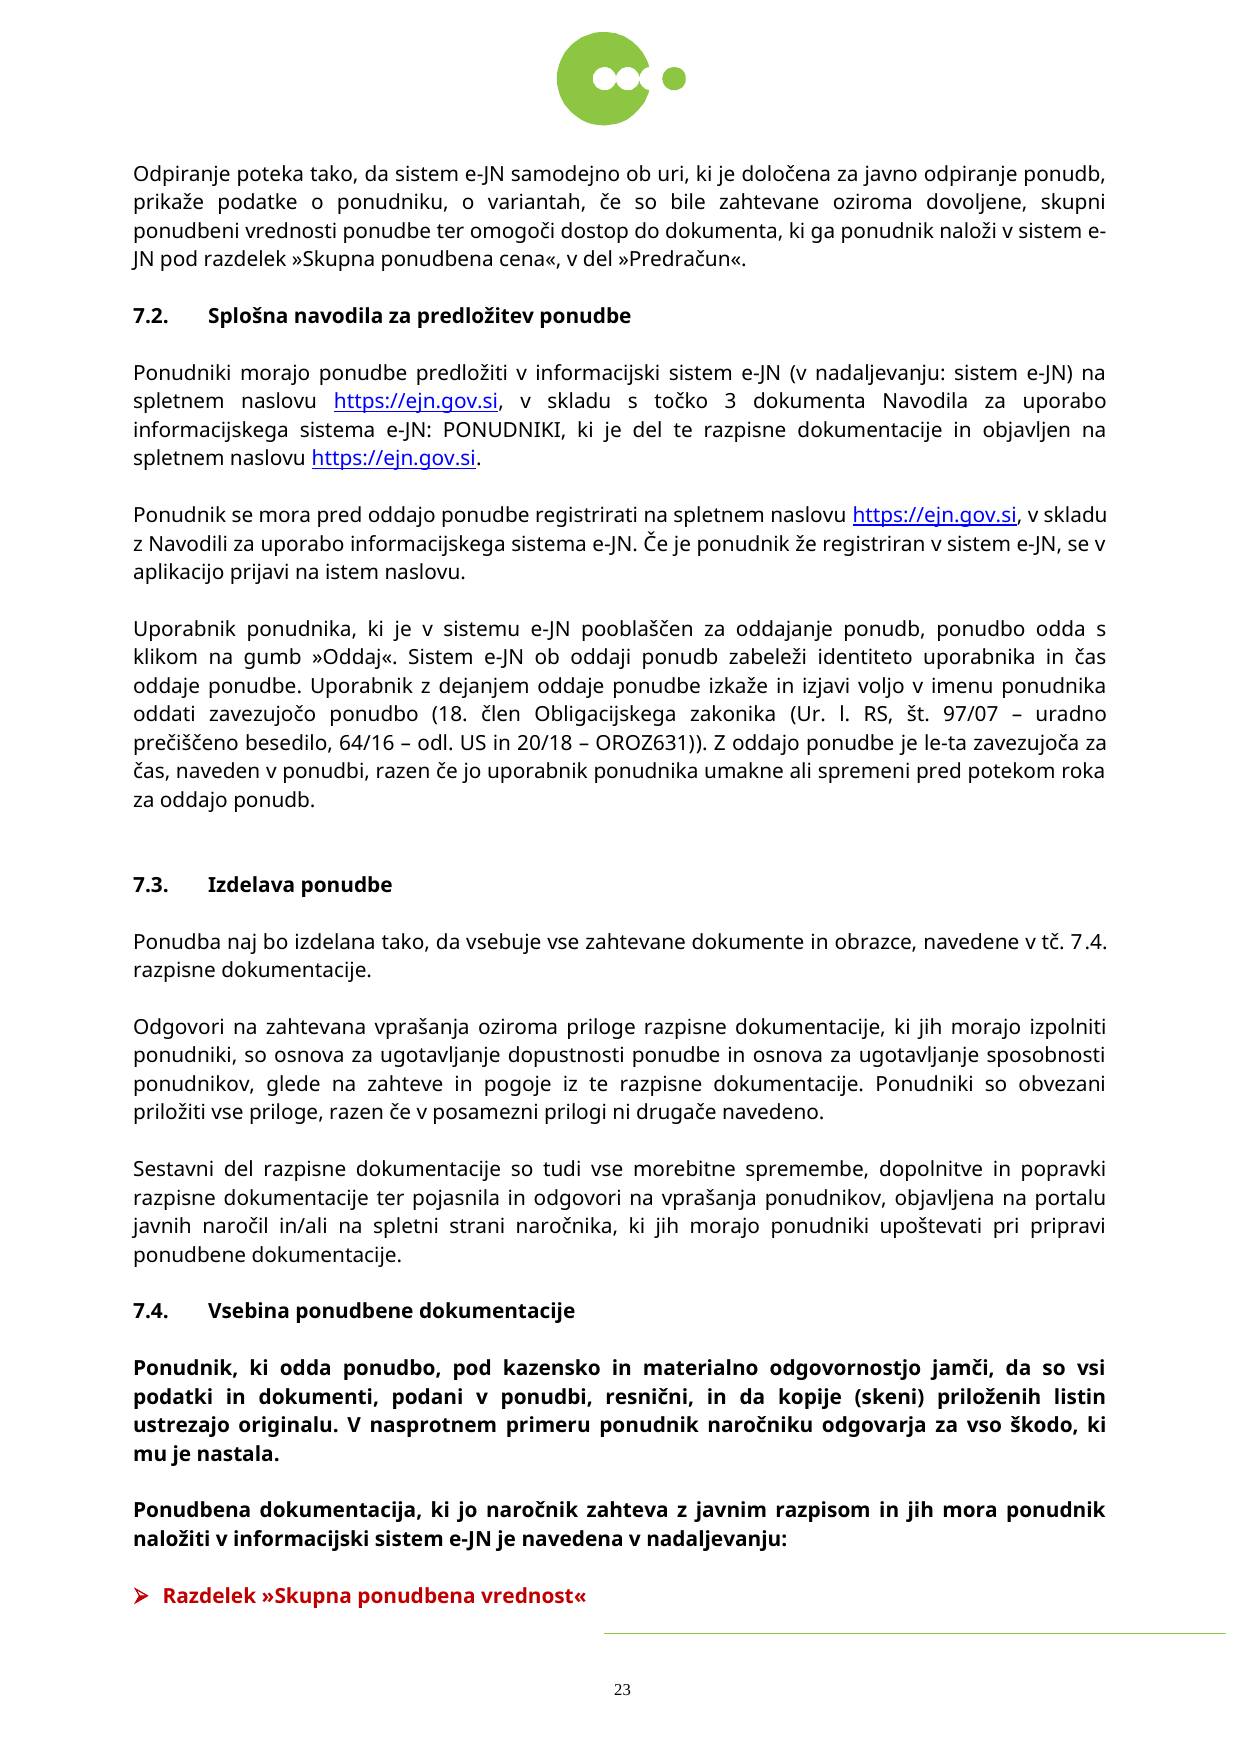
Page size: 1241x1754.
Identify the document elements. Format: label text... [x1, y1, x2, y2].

text Ponudnik se mora pred oddajo ponudbe registrirati na spletnem naslovu https://ejn.gov.si, v skladu z Navodili za uporabo informacijskega sistema e-JN. Če je ponudnik že registriran v sistem e-JN, se v aplikacijo prijavi na istem naslovu. [133, 500, 1107, 586]
list Splošna navodila za predložitev ponudbe [133, 301, 1107, 330]
list Razdelek »Skupna ponudbena vrednost« [133, 1581, 1107, 1609]
text Uporabnik ponudnika, ki je v sistemu e-JN pooblaščen za oddajanje ponudb, ponudbo odda s klikom na gumb »Oddaj«. Sistem e-JN ob oddaji ponudb zabeleži identiteto uporabnika in čas oddaje ponudbe. Uporabnik z dejanjem oddaje ponudbe izkaže in izjavi voljo v imenu ponudnika oddati zavezujočo ponudbo (18. člen Obligacijskega zakonika (Ur. l. RS, št. 97/07 – uradno prečiščeno besedilo, 64/16 – odl. US in 20/18 – OROZ631)). Z oddajo ponudbe je le-ta zavezujoča za čas, naveden v ponudbi, razen če jo uporabnik ponudnika umakne ali spremeni pred potekom roka za oddajo ponudb. [133, 614, 1107, 813]
list Izdelava ponudbe [133, 870, 1107, 898]
text Ponudniki morajo ponudbe predložiti v informacijski sistem e-JN (v nadaljevanju: sistem e-JN) na spletnem naslovu https://ejn.gov.si, v skladu s točko 3 dokumenta Navodila za uporabo informacijskega sistema e-JN: PONUDNIKI, ki je del te razpisne dokumentacije in objavljen na spletnem naslovu https://ejn.gov.si. [133, 358, 1107, 472]
text Ponudnik, ki odda ponudbo, pod kazensko in materialno odgovornostjo jamči, da so vsi podatki in dokumenti, podani v ponudbi, resnični, in da kopije (skeni) priloženih listin ustrezajo originalu. V nasprotnem primeru ponudnik naročniku odgovarja za vso škodo, ki mu je nastala. [133, 1353, 1107, 1467]
text Ponudba naj bo izdelana tako, da vsebuje vse zahtevane dokumente in obrazce, navedene v tč. 7.4. razpisne dokumentacije. [133, 927, 1107, 984]
text Ponudbena dokumentacija, ki jo naročnik zahteva z javnim razpisom in jih mora ponudnik naložiti v informacijski sistem e-JN je navedena v nadaljevanju: [133, 1496, 1107, 1552]
text Sestavni del razpisne dokumentacije so tudi vse morebitne spremembe, dopolnitve in popravki razpisne dokumentacije ter pojasnila in odgovori na vprašanja ponudnikov, objavljena na portalu javnih naročil in/ali na spletni strani naročnika, ki jih morajo ponudniki upoštevati pri pripravi ponudbene dokumentacije. [133, 1154, 1107, 1268]
text Odgovori na zahtevana vprašanja oziroma priloge razpisne dokumentacije, ki jih morajo izpolniti ponudniki, so osnova za ugotavljanje dopustnosti ponudbe in osnova za ugotavljanje sposobnosti ponudnikov, glede na zahteve in pogoje iz te razpisne dokumentacije. Ponudniki so obvezani priložiti vse priloge, razen če v posamezni prilogi ni drugače navedeno. [133, 1012, 1107, 1126]
list Vsebina ponudbene dokumentacije [133, 1297, 1107, 1325]
text Odpiranje poteka tako, da sistem e-JN samodejno ob uri, ki je določena za javno odpiranje ponudb, prikaže podatke o ponudniku, o variantah, če so bile zahtevane oziroma dovoljene, skupni ponudbeni vrednosti ponudbe ter omogoči dostop do dokumenta, ki ga ponudnik naloži v sistem e-JN pod razdelek »Skupna ponudbena cena«, v del »Predračun«. [133, 159, 1107, 273]
